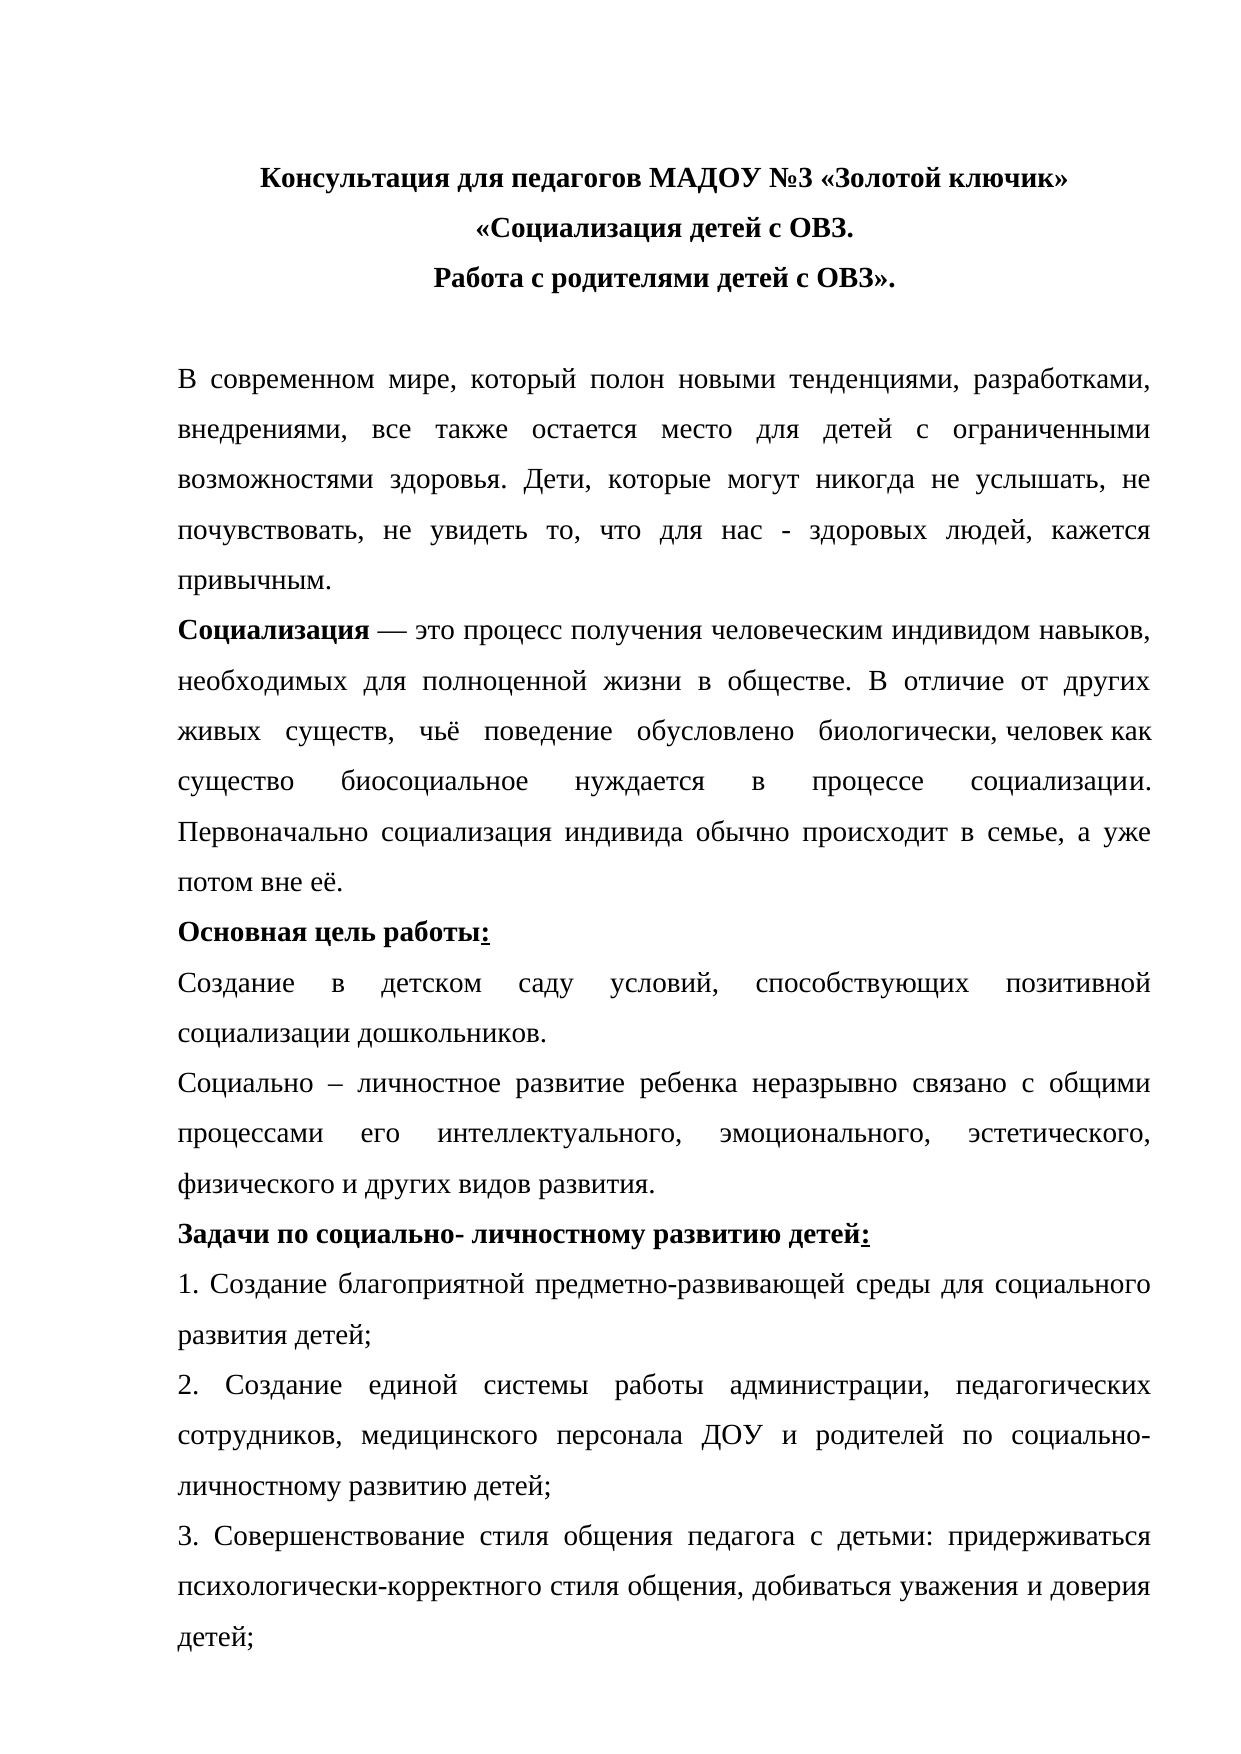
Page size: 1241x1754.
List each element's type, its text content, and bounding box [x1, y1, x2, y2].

text Работа с родителями детей с ОВЗ». [177, 260, 1152, 294]
text «Социализация детей с ОВЗ. [177, 210, 1152, 243]
text Основная цель работы: [177, 914, 1152, 948]
text Задачи по социально- личностному развитию детей: [177, 1216, 1152, 1250]
text 2. Создание единой системы работы администрации, педагогических сотрудников, медицинского персонала ДОУ и родителей по социально-личностному развитию детей; [177, 1367, 1152, 1501]
text Социализация — это процесс получения человеческим индивидом навыков, необходимых для полноценной жизни в обществе. В отличие от других живых существ, чьё поведение обусловлено биологически, человек как существо биосоциальное нуждается в процессе социализации. Первоначально социализация индивида обычно происходит в семье, а уже потом вне её. [177, 612, 1152, 898]
text Социально – личностное развитие ребенка неразрывно связано с общими процессами его интеллектуального, эмоционального, эстетического, физического и других видов развития. [177, 1065, 1152, 1199]
text 1. Создание благоприятной предметно-развивающей среды для социального развития детей; [177, 1267, 1152, 1350]
text Создание в детском саду условий, способствующих позитивной социализации дошкольников. [177, 965, 1152, 1048]
text 3. Совершенствование стиля общения педагога с детьми: придерживаться психологически-корректного стиля общения, добиваться уважения и доверия детей; [177, 1518, 1152, 1652]
text В современном мире, который полон новыми тенденциями, разработками, внедрениями, все также остается место для детей с ограниченными возможностями здоровья. Дети, которые могут никогда не услышать, не почувствовать, не увидеть то, что для нас - здоровых людей, кажется привычным. [177, 361, 1152, 596]
text Консультация для педагогов МАДОУ №3 «Золотой ключик» [177, 160, 1152, 193]
